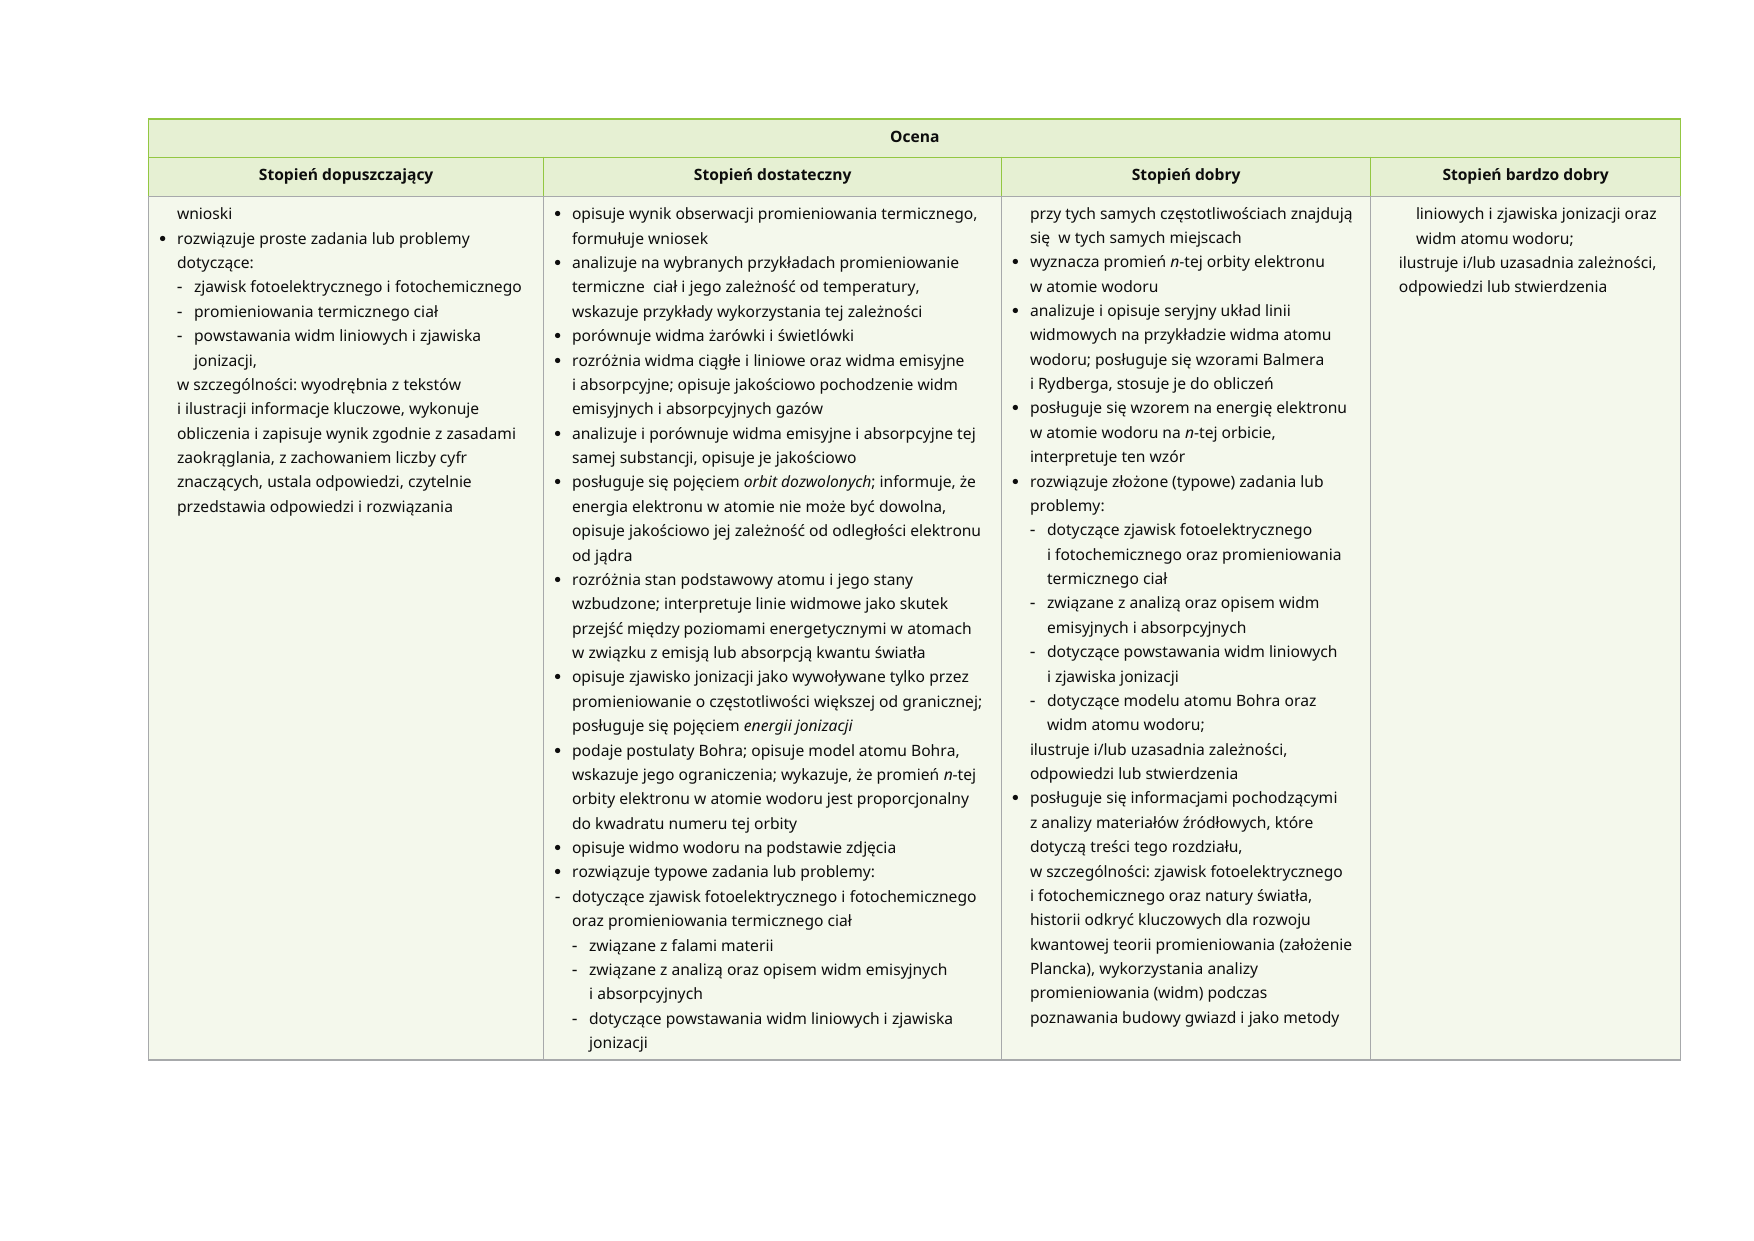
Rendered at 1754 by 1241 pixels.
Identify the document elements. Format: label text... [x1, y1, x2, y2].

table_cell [544, 197, 1001, 1059]
table_cell Stopień dostateczny [544, 158, 1001, 196]
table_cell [149, 197, 543, 1059]
table_cell Stopień dobry [1002, 158, 1370, 196]
table_cell Stopień dopuszczający [149, 158, 543, 196]
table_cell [1371, 197, 1680, 1059]
table_header Ocena [149, 120, 1680, 157]
table_cell Stopień bardzo dobry [1371, 158, 1680, 196]
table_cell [1002, 197, 1370, 1059]
